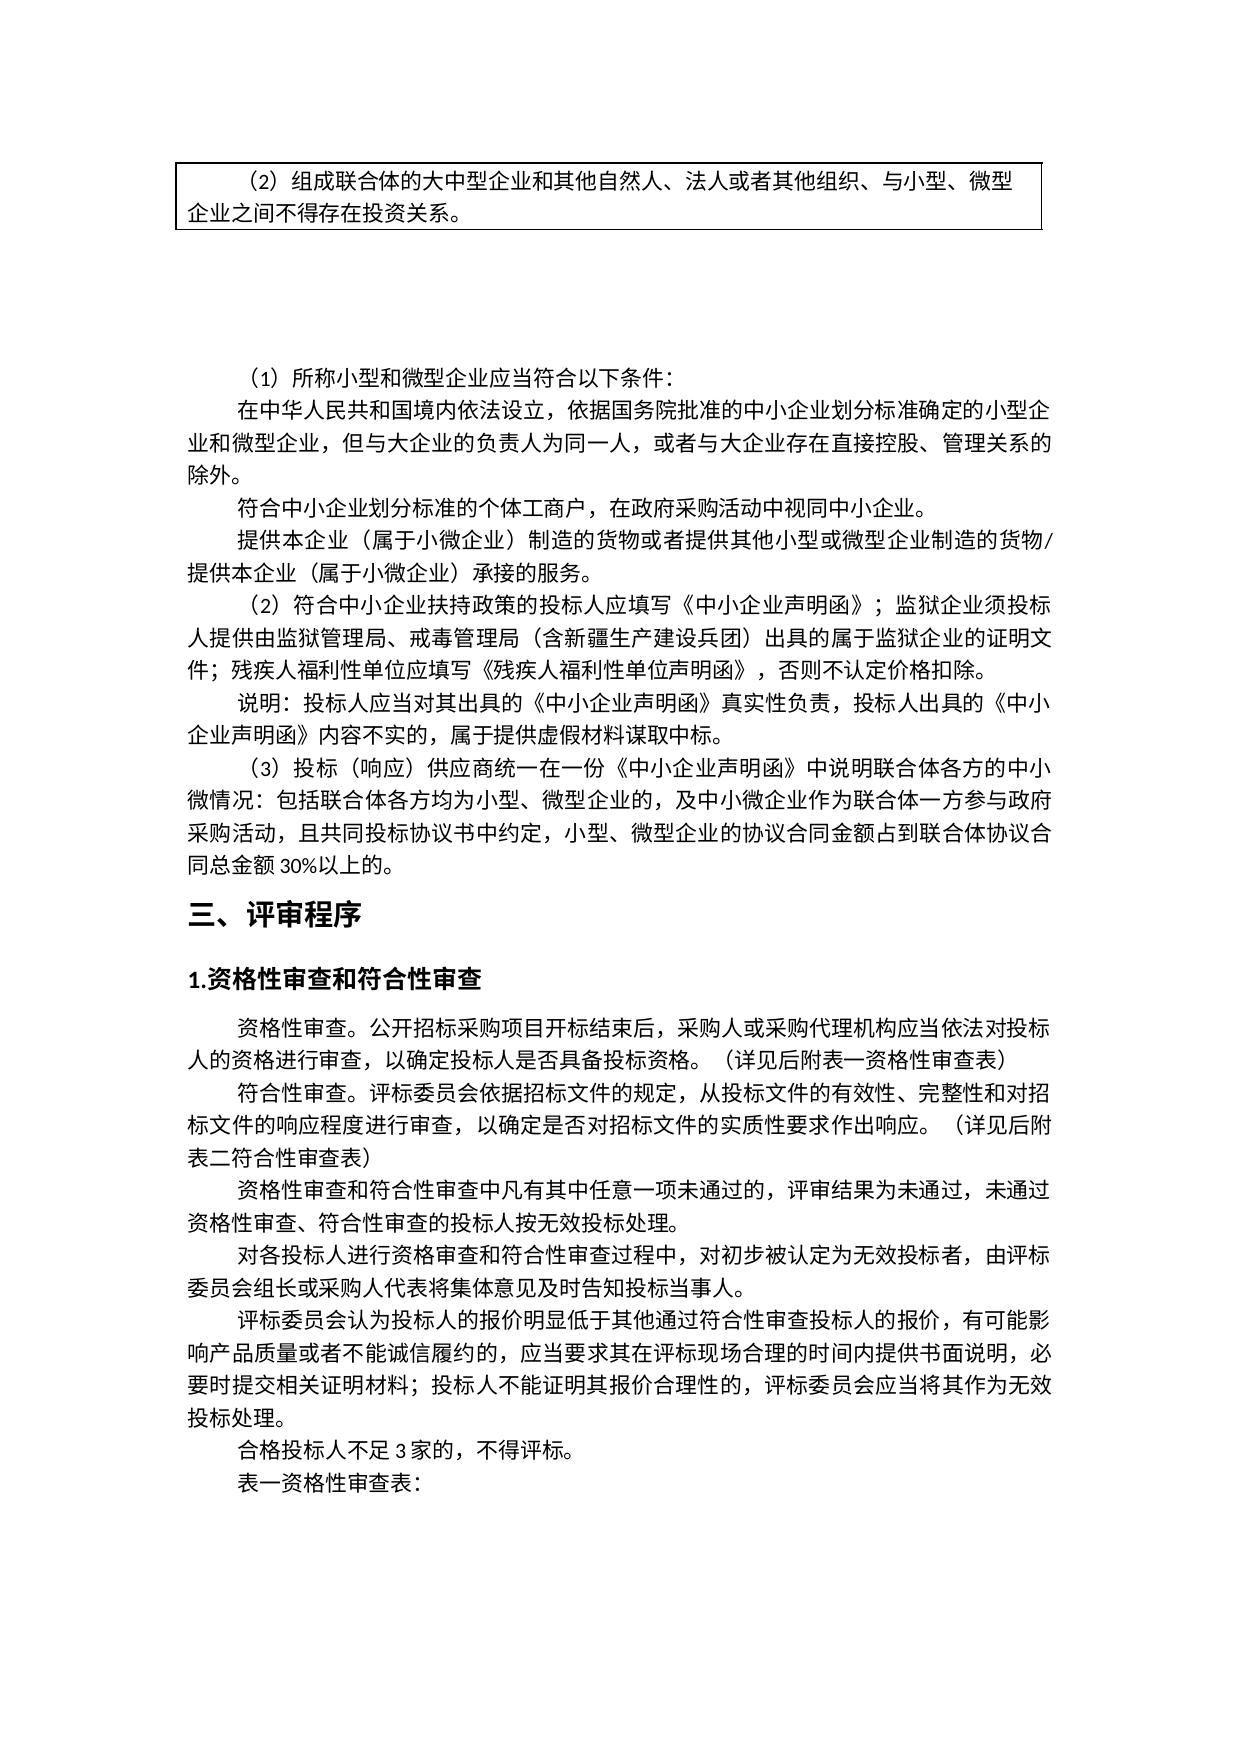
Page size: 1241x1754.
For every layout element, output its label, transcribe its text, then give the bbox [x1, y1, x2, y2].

text 在中华人民共和国境内依法设立，依据国务院批准的中小企业划分标准确定的小型企业和微型企业，但与大企业的负责人为同一人，或者与大企业存在直接控股、管理关系的除外。 [187, 393, 1053, 490]
text 1.资格性审查和符合性审查 [187, 945, 1053, 1010]
text 资格性审查和符合性审查中凡有其中任意一项未通过的，评审结果为未通过，未通过资格性审查、符合性审查的投标人按无效投标处理。 [187, 1173, 1053, 1238]
text （3）投标（响应）供应商统一在一份《中小企业声明函》中说明联合体各方的中小微情况：包括联合体各方均为小型、微型企业的，及中小微企业作为联合体一方参与政府采购活动，且共同投标协议书中约定，小型、微型企业的协议合同金额占到联合体协议合同总金额30%以上的。 [187, 750, 1053, 880]
text 符合性审查。评标委员会依据招标文件的规定，从投标文件的有效性、完整性和对招标文件的响应程度进行审查，以确定是否对招标文件的实质性要求作出响应。（详见后附表二符合性审查表） [187, 1075, 1053, 1173]
text 表一资格性审查表： [187, 1465, 1053, 1498]
text （1）所称小型和微型企业应当符合以下条件： [187, 360, 1053, 393]
text 说明：投标人应当对其出具的《中小企业声明函》真实性负责，投标人出具的《中小企业声明函》内容不实的，属于提供虚假材料谋取中标。 [187, 685, 1053, 750]
text 对各投标人进行资格审查和符合性审查过程中，对初步被认定为无效投标者，由评标委员会组长或采购人代表将集体意见及时告知投标当事人。 [187, 1238, 1053, 1303]
text 符合中小企业划分标准的个体工商户，在政府采购活动中视同中小企业。 [187, 490, 1053, 523]
text （2）符合中小企业扶持政策的投标人应填写《中小企业声明函》；监狱企业须投标人提供由监狱管理局、戒毒管理局（含新疆生产建设兵团）出具的属于监狱企业的证明文件；残疾人福利性单位应填写《残疾人福利性单位声明函》，否则不认定价格扣除。 [187, 588, 1053, 685]
text 三、评审程序 [187, 880, 1053, 945]
text 合格投标人不足3家的，不得评标。 [187, 1433, 1053, 1465]
text 评标委员会认为投标人的报价明显低于其他通过符合性审查投标人的报价，有可能影响产品质量或者不能诚信履约的，应当要求其在评标现场合理的时间内提供书面说明，必要时提交相关证明材料；投标人不能证明其报价合理性的，评标委员会应当将其作为无效投标处理。 [187, 1303, 1053, 1433]
text 资格性审查。公开招标采购项目开标结束后，采购人或采购代理机构应当依法对投标人的资格进行审查，以确定投标人是否具备投标资格。（详见后附表一资格性审查表） [187, 1010, 1053, 1075]
text 提供本企业（属于小微企业）制造的货物或者提供其他小型或微型企业制造的货物/提供本企业（属于小微企业）承接的服务。 [187, 523, 1053, 588]
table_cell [177, 164, 1041, 228]
